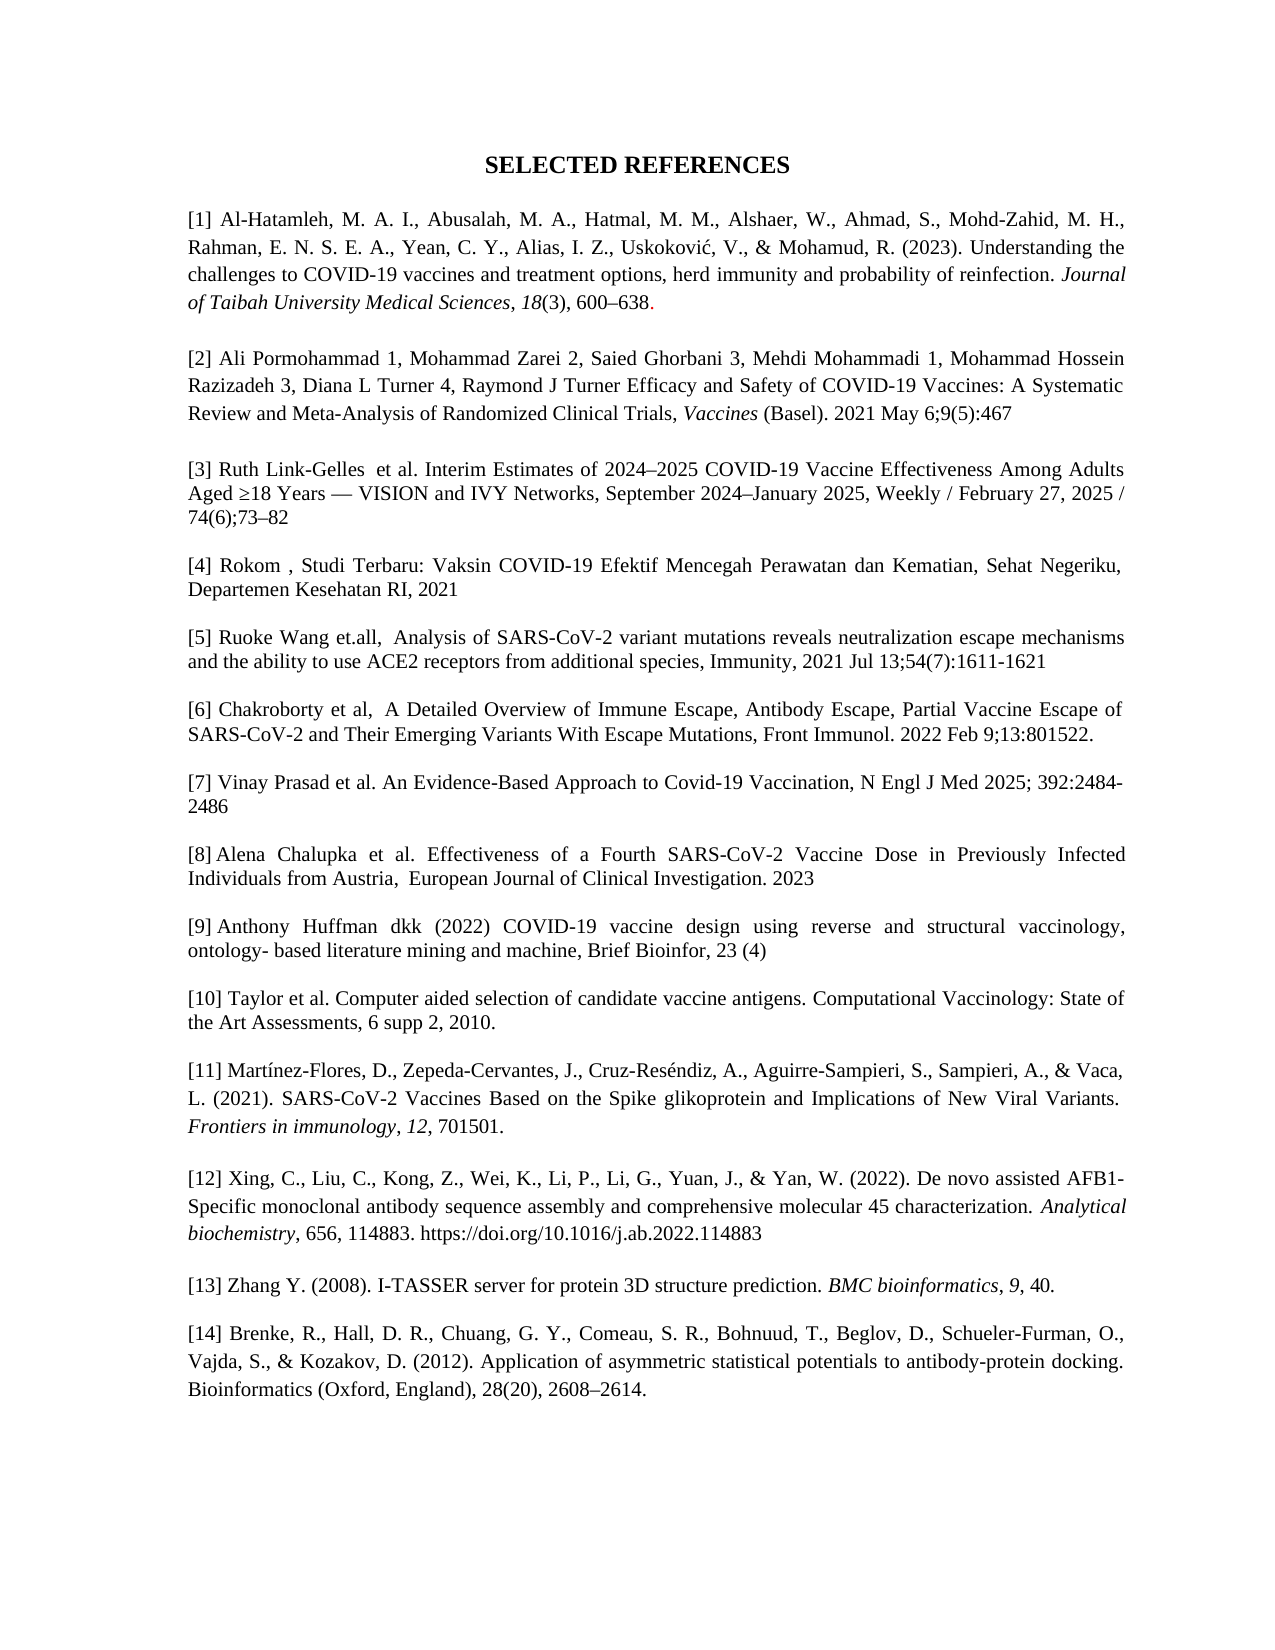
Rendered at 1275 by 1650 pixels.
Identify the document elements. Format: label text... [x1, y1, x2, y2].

list Rokom , Studi Terbaru: Vaksin COVID-19 Efektif Mencegah Perawatan dan Kematian, Sehat Negeriku, [188, 553, 1162, 577]
text Frontiers in immunology, 12, 701501. [188, 1114, 1162, 1138]
subtitle SELECTED REFERENCES [112, 150, 1162, 179]
list Al-Hatamleh, M. A. I., Abusalah, M. A., Hatmal, M. M., Alshaer, W., Ahmad, S., Mohd-Zahid, M. H., Rahman, E. N. S. E. A., Yean, C. Y., Alias, I. Z., Uskoković, V., & Mohamud, R. (2023). Understanding the challenges to COVID-19 vaccines and treatment options, herd immunity and probability of reinfection. Journal of Taibah University Medical Sciences, 18(3), 600–638. [188, 207, 1126, 314]
list Xing, C., Liu, C., Kong, Z., Wei, K., Li, P., Li, G., Yuan, J., & Yan, W. (2022). De novo assisted AFB1- Specific monoclonal antibody sequence assembly and comprehensive molecular 45 characterization. Analytical biochemistry, 656, 114883. https://doi.org/10.1016/j.ab.2022.114883 [188, 1166, 1126, 1245]
list Chakroborty et al, A Detailed Overview of Immune Escape, Antibody Escape, Partial Vaccine Escape of SARS-CoV-2 and Their Emerging Variants With Escape Mutations, Front Immunol. 2022 Feb 9;13:801522. [188, 697, 1124, 746]
list Martínez-Flores, D., Zepeda-Cervantes, J., Cruz-Reséndiz, A., Aguirre-Sampieri, S., Sampieri, A., & Vaca, [188, 1058, 1162, 1082]
text L. (2021). SARS-CoV-2 Vaccines Based on the Spike glikoprotein and Implications of New Viral Variants. [188, 1086, 1162, 1110]
list Anthony Huffman dkk (2022) COVID-19 vaccine design using reverse and structural vaccinology, ontology- based literature mining and machine, Brief Bioinfor, 23 (4) [188, 914, 1126, 962]
list Ruth Link-Gelles et al. Interim Estimates of 2024–2025 COVID-19 Vaccine Effectiveness Among Adults Aged ≥18 Years — VISION and IVY Networks, September 2024–January 2025, Weekly / February 27, 2025 / 74(6);73–82 [188, 457, 1126, 529]
list Ruoke Wang et.all, Analysis of SARS-CoV-2 variant mutations reveals neutralization escape mechanisms and the ability to use ACE2 receptors from additional species, Immunity, 2021 Jul 13;54(7):1611-1621 [188, 625, 1125, 673]
list Alena Chalupka et al. Effectiveness of a Fourth SARS-CoV-2 Vaccine Dose in Previously Infected Individuals from Austria, European Journal of Clinical Investigation. 2023 [188, 842, 1126, 890]
list Taylor et al. Computer aided selection of candidate vaccine antigens. Computational Vaccinology: State of the Art Assessments, 6 supp 2, 2010. [188, 986, 1125, 1034]
list Brenke, R., Hall, D. R., Chuang, G. Y., Comeau, S. R., Bohnuud, T., Beglov, D., Schueler-Furman, O., Vajda, S., & Kozakov, D. (2012). Application of asymmetric statistical potentials to antibody-protein docking. Bioinformatics (Oxford, England), 28(20), 2608–2614. [188, 1321, 1126, 1401]
text Departemen Kesehatan RI, 2021 [188, 577, 1162, 601]
list Ali Pormohammad 1, Mohammad Zarei 2, Saied Ghorbani 3, Mehdi Mohammadi 1, Mohammad Hossein Razizadeh 3, Diana L Turner 4, Raymond J Turner Efficacy and Safety of COVID-19 Vaccines: A Systematic Review and Meta-Analysis of Randomized Clinical Trials, Vaccines (Basel). 2021 May 6;9(5):467 [188, 346, 1126, 425]
list Zhang Y. (2008). I-TASSER server for protein 3D structure prediction. BMC bioinformatics, 9, 40. [188, 1273, 1162, 1297]
list Vinay Prasad et al. An Evidence-Based Approach to Covid-19 Vaccination, N Engl J Med 2025; 392:2484- 2486 [188, 769, 1125, 818]
